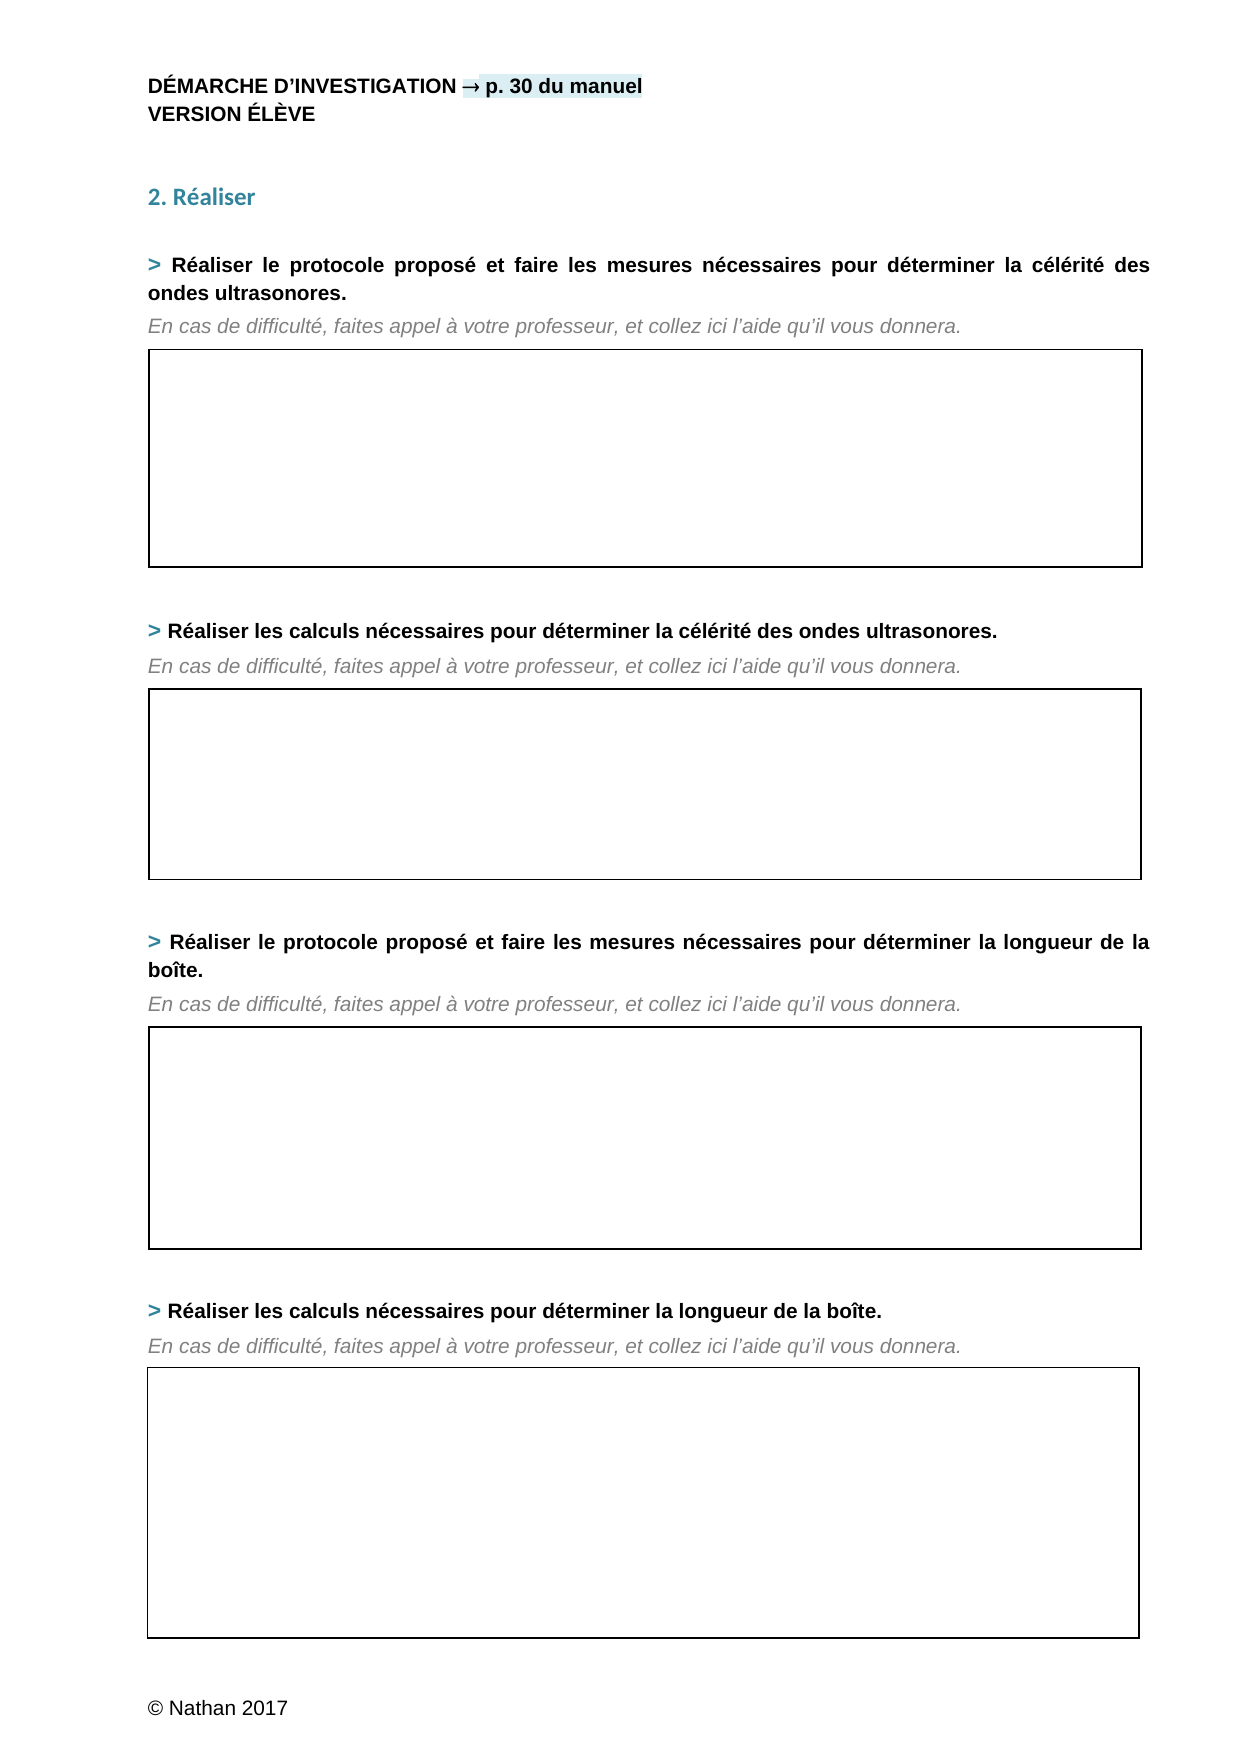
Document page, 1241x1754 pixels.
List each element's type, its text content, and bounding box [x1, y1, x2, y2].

text En cas de difficulté, faites appel à votre professeur, et collez ici l’aide qu’il vous donnera. [148, 992, 1137, 1016]
text > Réaliser les calculs nécessaires pour déterminer la célérité des ondes ultrasonores. [148, 617, 1152, 643]
list 2. Réaliser [148, 182, 1137, 212]
text > Réaliser le protocole proposé et faire les mesures nécessaires pour déterminer la célérité des ondes ultrasonores. [148, 251, 1152, 304]
text En cas de difficulté, faites appel à votre professeur, et collez ici l’aide qu’il vous donnera. [148, 654, 1137, 678]
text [148, 1334, 1137, 1358]
text > Réaliser les calculs nécessaires pour déterminer la longueur de la boîte. [148, 1297, 1152, 1324]
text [148, 314, 1137, 338]
text > Réaliser le protocole proposé et faire les mesures nécessaires pour déterminer la longueur de la boîte. [148, 928, 1152, 982]
